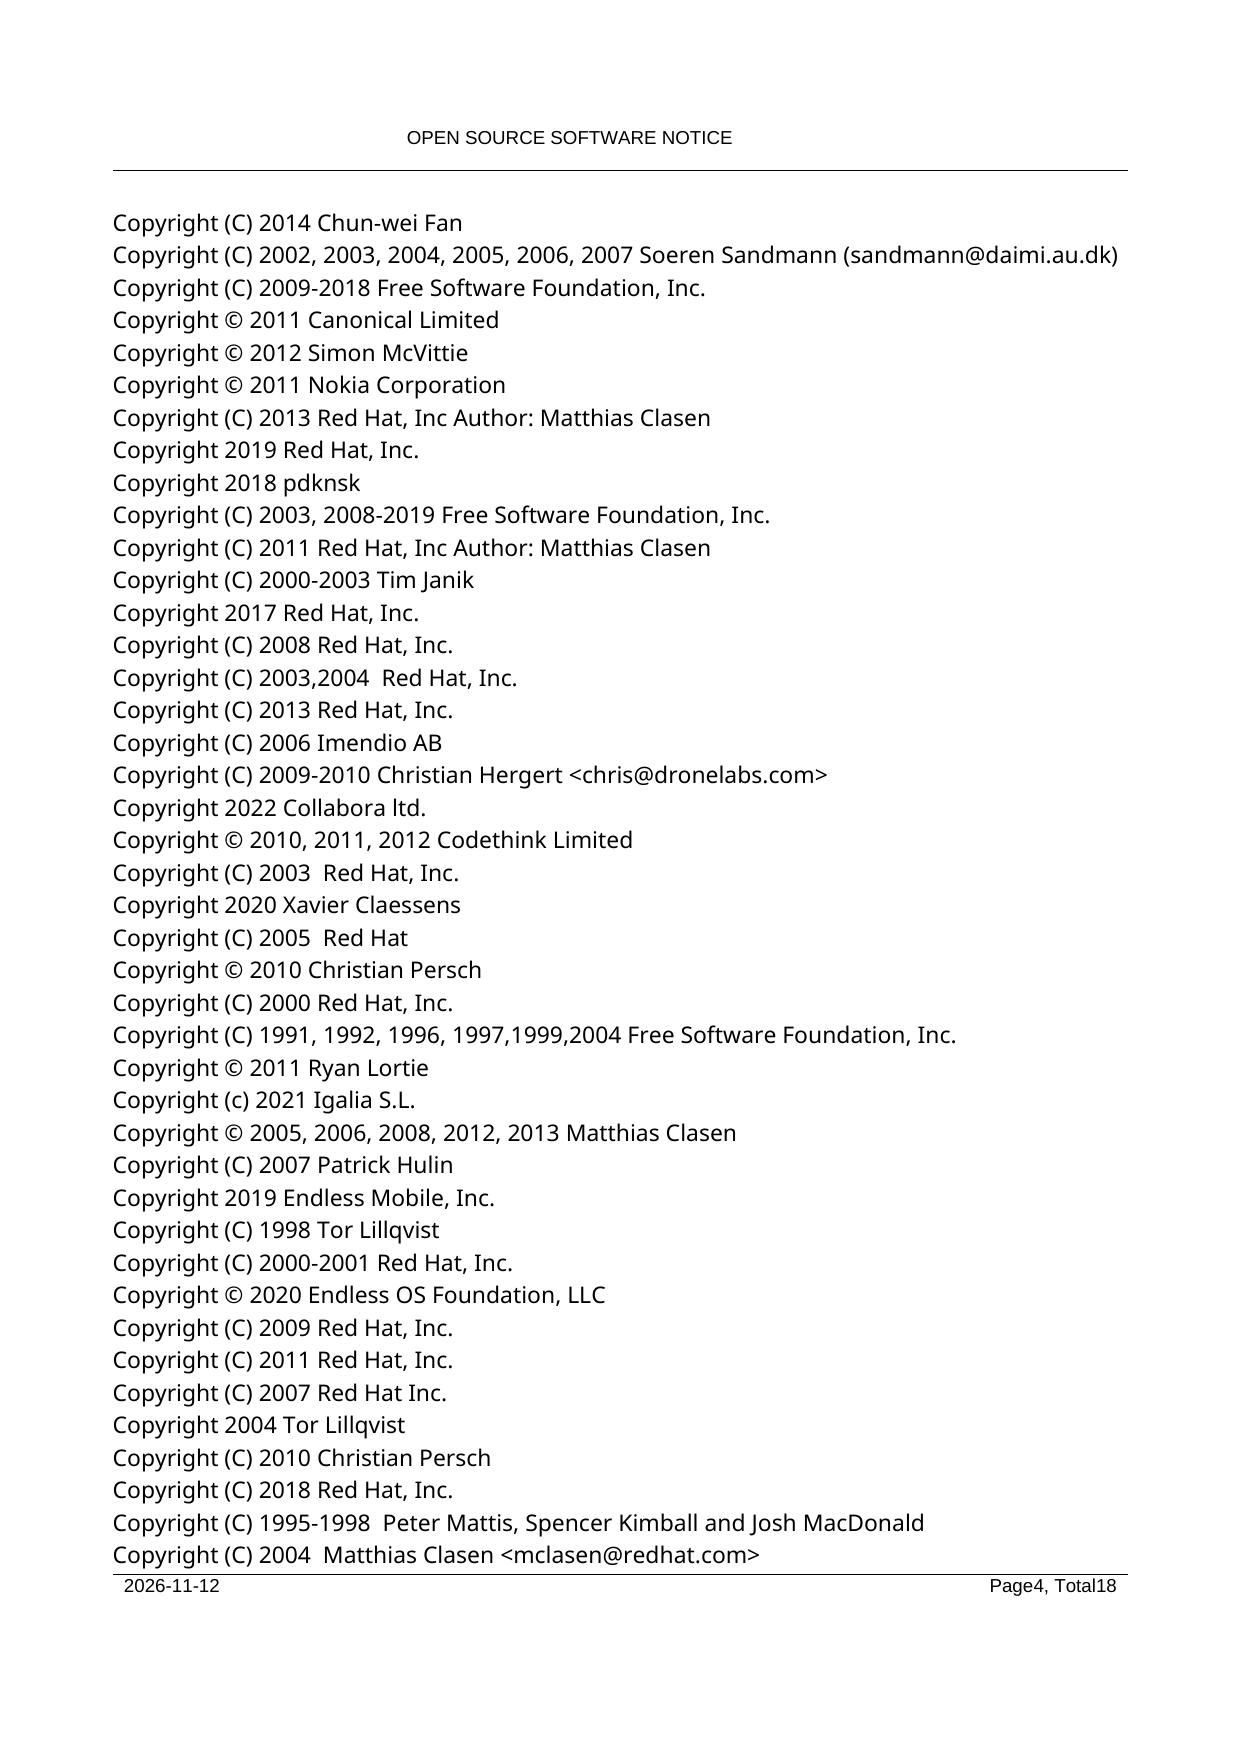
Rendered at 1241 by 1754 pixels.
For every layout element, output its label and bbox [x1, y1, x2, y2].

text [112, 206, 1128, 1571]
